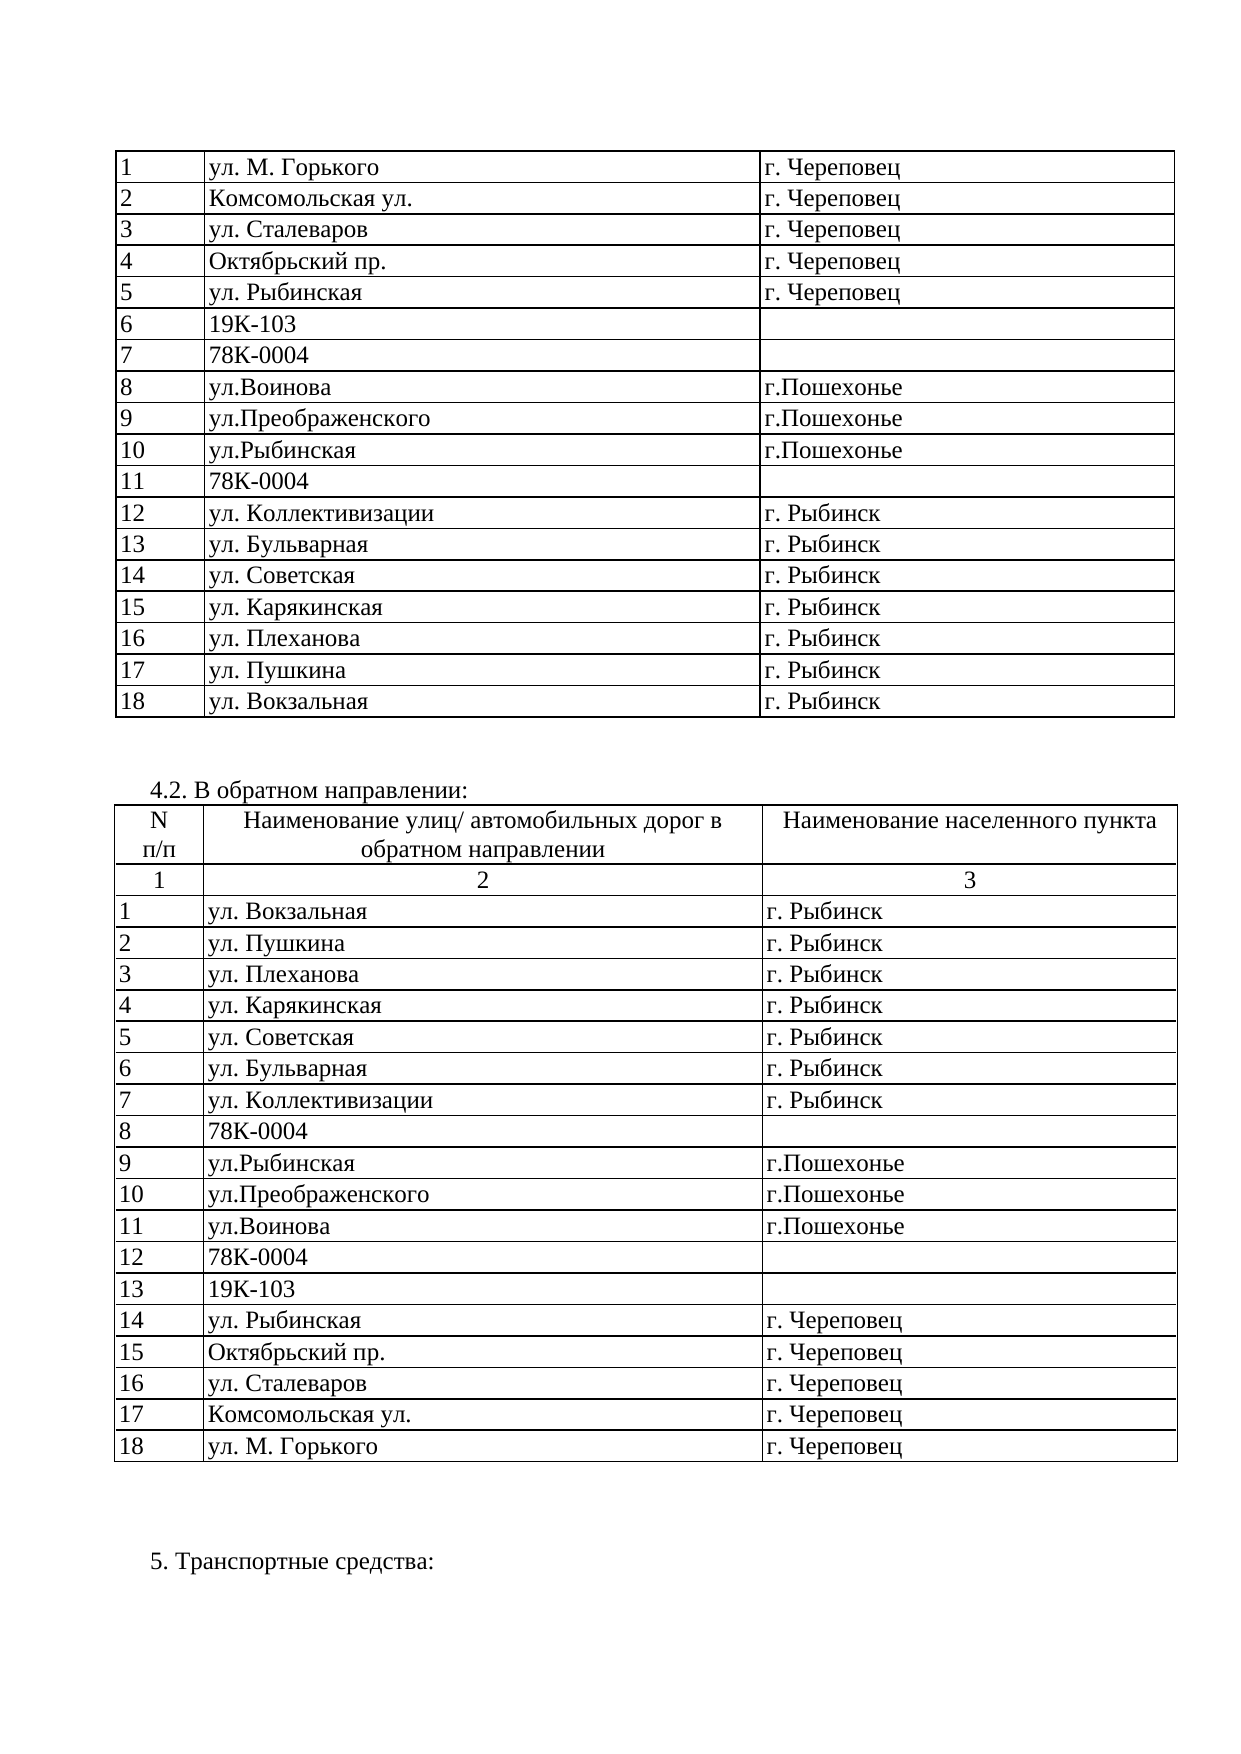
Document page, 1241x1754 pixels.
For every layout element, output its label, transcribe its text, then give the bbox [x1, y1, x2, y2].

table_cell ул. Коллективизации [205, 498, 759, 527]
table_cell 18 [117, 686, 204, 716]
table_cell ул. Рыбинская [205, 277, 759, 307]
table_cell ул. Пушкина [205, 655, 759, 685]
text 5. Транспортные средства: [150, 1546, 1090, 1575]
table_cell ул.Рыбинская [205, 435, 759, 464]
text 4.2. В обратном направлении: [150, 775, 1090, 804]
table_cell Октябрьский пр. [205, 246, 759, 276]
table_cell г. Череповец [761, 215, 1174, 244]
table_cell 78К-0004 [204, 1242, 762, 1272]
table_cell г. Рыбинск [761, 686, 1174, 716]
table_cell Комсомольская ул. [204, 1400, 762, 1429]
table_cell [761, 466, 1174, 496]
table_cell г. Рыбинск [761, 561, 1174, 590]
table_cell г.Пошехонье [763, 1209, 1177, 1241]
table_cell 4 [115, 990, 203, 1020]
table_cell г. Череповец [761, 246, 1174, 276]
table_cell 3 [115, 959, 203, 989]
table_cell ул. Вокзальная [204, 896, 762, 926]
table_cell ул. Вокзальная [205, 686, 759, 716]
table_cell 14 [117, 561, 204, 590]
table_cell 19К-103 [204, 1274, 762, 1303]
table_cell ул. Карякинская [204, 991, 762, 1020]
table_cell 14 [115, 1305, 203, 1335]
table_cell 2 [117, 183, 204, 213]
table_cell 9 [117, 403, 204, 433]
table_cell ул. Бульварная [204, 1053, 762, 1083]
table_cell 1 [115, 864, 203, 894]
table_cell г. Череповец [761, 183, 1174, 213]
table_cell 1 [117, 152, 204, 181]
table_cell ул. Плеханова [205, 623, 759, 653]
table_cell 13 [117, 529, 204, 559]
table_cell [763, 1241, 1177, 1272]
table_cell г.Пошехонье [763, 1178, 1177, 1209]
table_cell г. Рыбинск [761, 592, 1174, 622]
table_cell ул. Советская [205, 561, 759, 590]
table_cell 8 [117, 372, 204, 402]
table_cell ул.Преображенского [205, 403, 759, 433]
table_cell г. Рыбинск [763, 1020, 1177, 1052]
table_cell ул. Сталеваров [204, 1368, 762, 1398]
table_cell г. Череповец [763, 1335, 1177, 1366]
table_cell ул. Сталеваров [205, 215, 759, 244]
table_cell 18 [115, 1430, 203, 1461]
table_cell 4 [117, 246, 204, 276]
table_cell [761, 309, 1174, 339]
table_cell г. Рыбинск [763, 895, 1177, 926]
table_cell 15 [115, 1336, 203, 1366]
table_cell 3 [117, 215, 204, 244]
table_cell ул.Воинова [205, 372, 759, 402]
table_cell г. Рыбинск [761, 498, 1174, 527]
table_cell 78К-0004 [205, 340, 759, 370]
table_cell 1 [115, 896, 203, 926]
table_cell ул. М. Горького [204, 1431, 762, 1461]
table_cell 16 [115, 1368, 203, 1398]
table_cell ул. Рыбинская [204, 1305, 762, 1335]
table_cell ул. Плеханова [204, 959, 762, 989]
table_cell г. Рыбинск [763, 1052, 1177, 1083]
table_cell 12 [117, 498, 204, 527]
table_cell г. Череповец [761, 152, 1174, 181]
table_cell г. Череповец [763, 1429, 1177, 1461]
table_cell г. Череповец [761, 277, 1174, 307]
table_cell г. Рыбинск [761, 623, 1174, 653]
table_cell ул. Советская [204, 1022, 762, 1052]
table_cell 78К-0004 [204, 1116, 762, 1146]
table_cell г.Пошехонье [761, 403, 1174, 433]
table_cell [763, 1272, 1177, 1303]
table_cell 6 [117, 309, 204, 339]
table_cell 5 [115, 1021, 203, 1052]
table_cell г. Череповец [763, 1366, 1177, 1398]
table_cell 9 [115, 1147, 203, 1178]
table_cell [761, 340, 1174, 370]
table_cell [763, 1115, 1177, 1146]
table_cell г. Рыбинск [763, 989, 1177, 1020]
table_cell ул.Воинова [204, 1211, 762, 1241]
table_cell 11 [117, 466, 204, 496]
table_cell 16 [117, 623, 204, 653]
table_cell 2 [115, 927, 203, 957]
table_cell ул.Преображенского [204, 1179, 762, 1209]
table_cell 6 [115, 1053, 203, 1083]
table_cell 78К-0004 [205, 466, 759, 496]
table_cell 13 [115, 1273, 203, 1303]
table_cell 10 [115, 1179, 203, 1209]
table_cell 17 [117, 655, 204, 685]
table_cell г.Пошехонье [761, 372, 1174, 402]
table_cell 15 [117, 592, 204, 622]
table_cell г. Рыбинск [761, 655, 1174, 685]
table_cell Октябрьский пр. [204, 1337, 762, 1366]
table_cell ул. Пушкина [204, 928, 762, 957]
table_cell 11 [115, 1210, 203, 1241]
table_cell г. Череповец [763, 1398, 1177, 1429]
table_cell г. Рыбинск [763, 1083, 1177, 1115]
table_cell 19К-103 [205, 309, 759, 339]
table_cell ул.Рыбинская [204, 1148, 762, 1178]
table_cell 7 [117, 340, 204, 370]
table_cell г. Рыбинск [761, 529, 1174, 559]
table_cell 17 [115, 1399, 203, 1429]
table_cell 5 [117, 277, 204, 307]
table_cell 12 [115, 1242, 203, 1272]
table_cell 10 [117, 435, 204, 464]
table_cell 3 [763, 863, 1177, 894]
table_cell ул. Коллективизации [204, 1085, 762, 1115]
table_cell г.Пошехонье [761, 435, 1174, 464]
table_cell ул. Карякинская [205, 592, 759, 622]
table_cell 2 [204, 865, 762, 894]
table_cell ул. Бульварная [205, 529, 759, 559]
table_header Наименование населенного пункта [763, 806, 1177, 863]
table_cell 7 [115, 1084, 203, 1115]
table_cell г. Рыбинск [763, 926, 1177, 957]
table_cell г.Пошехонье [763, 1146, 1177, 1178]
table_cell ул. М. Горького [205, 152, 759, 181]
table_cell Комсомольская ул. [205, 183, 759, 213]
table_header Наименование улиц/ автомобильных дорог в обратном направлении [204, 806, 762, 863]
table_cell 8 [115, 1116, 203, 1146]
table_header N п/п [115, 806, 203, 863]
table_cell г. Рыбинск [763, 958, 1177, 989]
table_cell г. Череповец [763, 1304, 1177, 1335]
